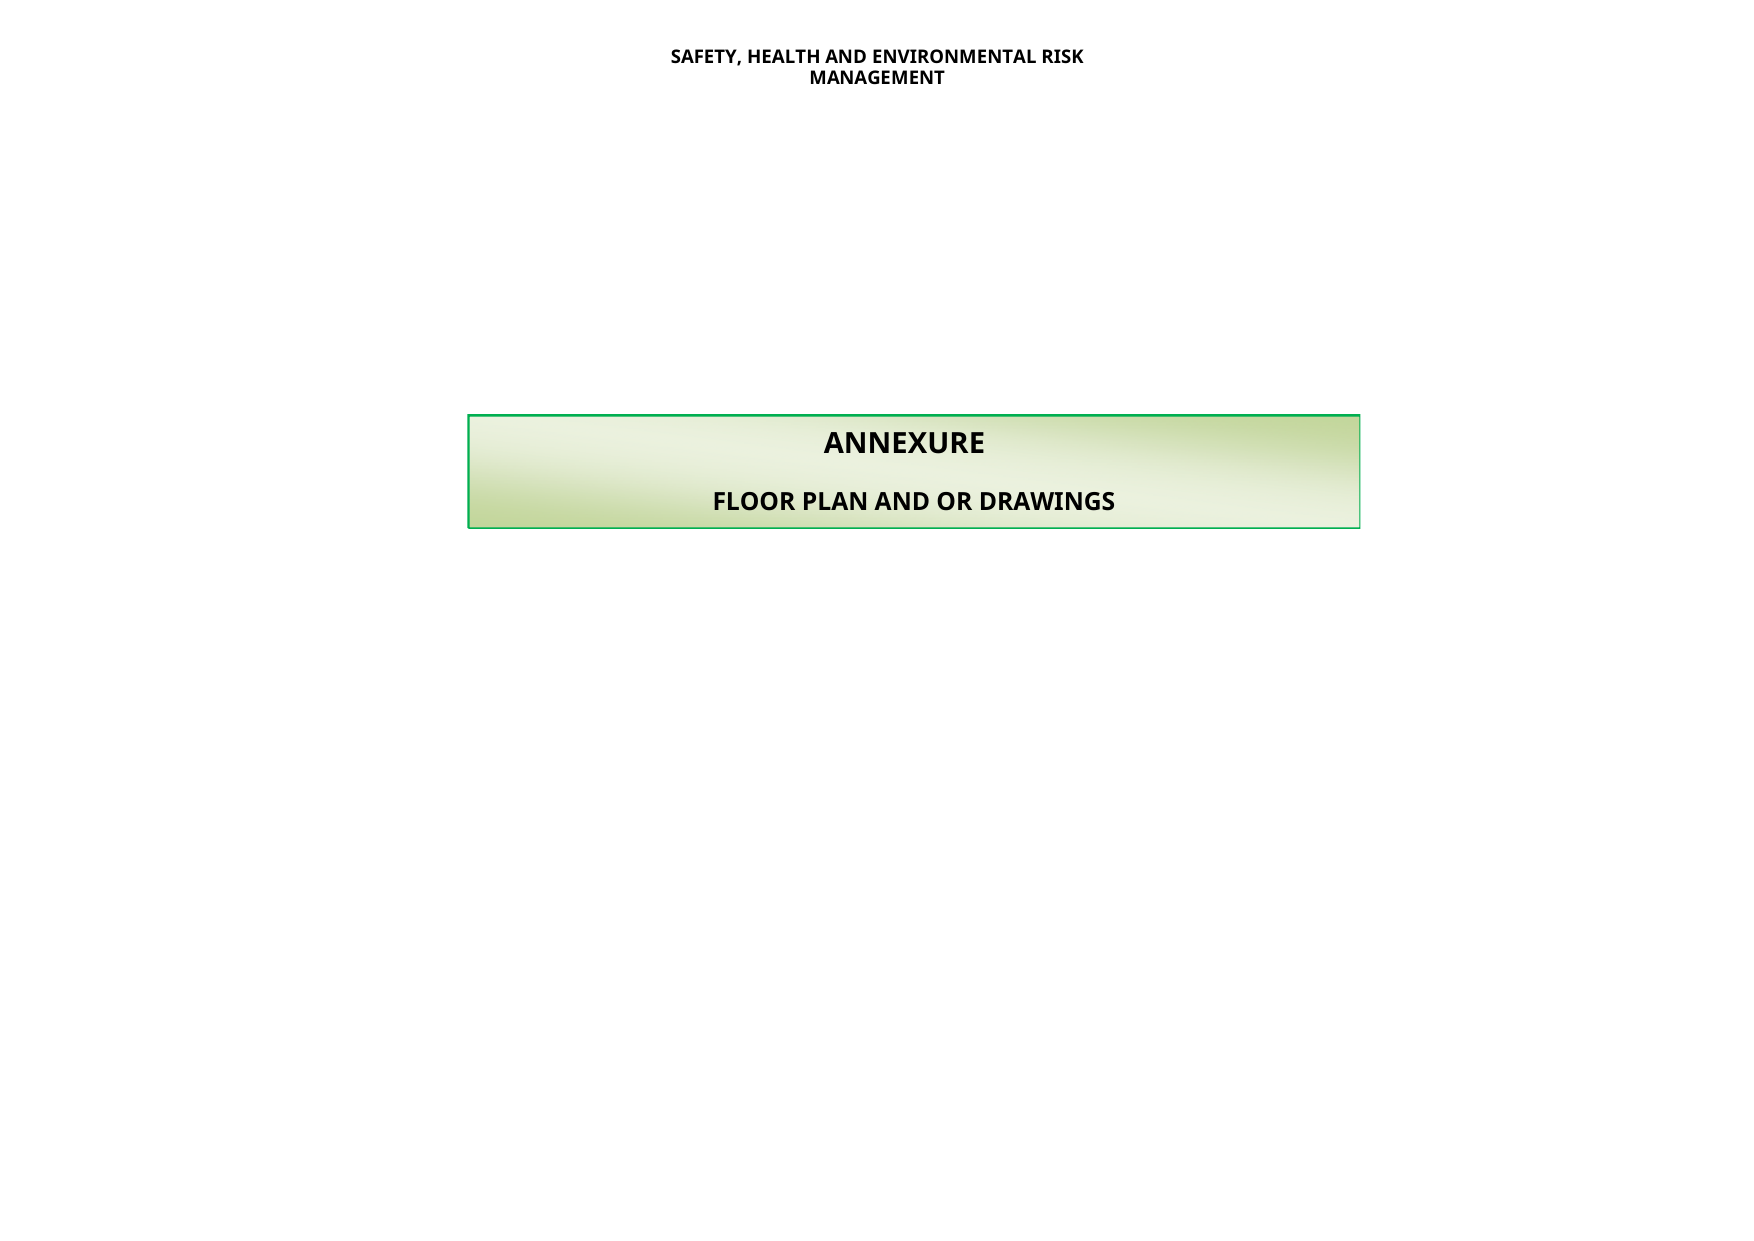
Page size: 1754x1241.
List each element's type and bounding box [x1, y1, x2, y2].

picture [467, 414, 1361, 529]
